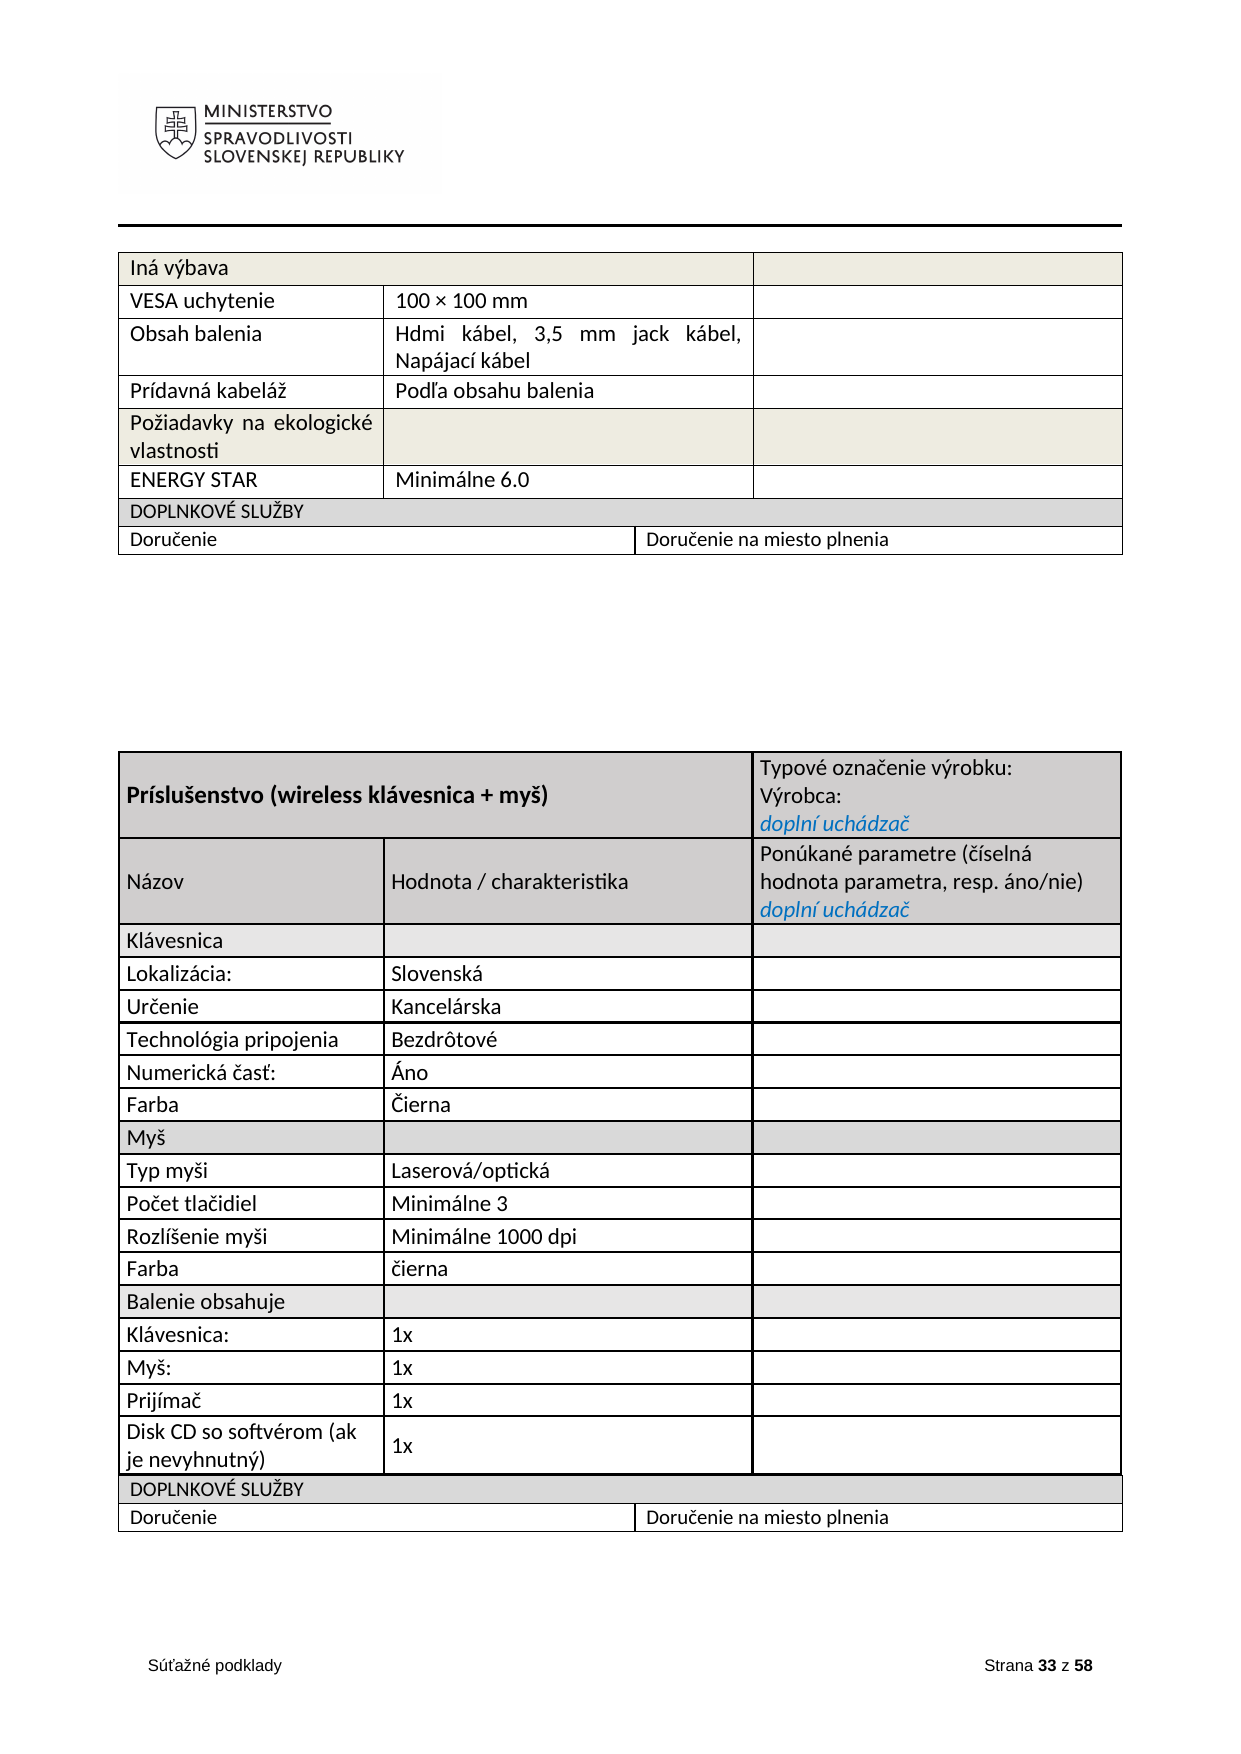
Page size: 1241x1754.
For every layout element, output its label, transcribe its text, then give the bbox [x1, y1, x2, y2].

table_cell [754, 466, 1122, 498]
table_cell Hodnota / charakteristika [385, 839, 751, 923]
table_cell Počet tlačidiel [120, 1188, 383, 1218]
table_cell Disk CD so softvérom (ak je nevyhnutný) [120, 1417, 383, 1473]
table_cell Technológia pripojenia [120, 1024, 383, 1054]
table_cell Bezdrôtové [385, 1024, 751, 1054]
table_cell Prídavná kabeláž [119, 376, 383, 407]
table_cell 1x [385, 1319, 751, 1349]
table_cell [754, 1417, 1120, 1473]
table_cell Doručenie na miesto plnenia [636, 527, 1122, 553]
table_cell [385, 1286, 751, 1317]
table_cell Minimálne 6.0 [384, 466, 753, 498]
table_cell [754, 1385, 1120, 1415]
table_cell Iná výbava [119, 253, 753, 285]
table_cell Myš: [120, 1352, 383, 1382]
table_cell [754, 1056, 1120, 1087]
table_cell [754, 409, 1122, 464]
table_cell Slovenská [385, 958, 751, 989]
table_cell 1x [385, 1352, 751, 1382]
table_cell [754, 286, 1122, 318]
table_cell VESA uchytenie [119, 286, 383, 318]
table_cell Prijímač [120, 1385, 383, 1415]
table_cell [754, 958, 1120, 989]
table_cell [754, 1089, 1120, 1120]
table_cell [754, 1352, 1120, 1382]
table_cell [754, 1024, 1120, 1054]
table_cell [754, 319, 1122, 375]
table_header Príslušenstvo (wireless klávesnica + myš) [120, 753, 751, 837]
table_cell Obsah balenia [119, 319, 383, 375]
table_cell [754, 253, 1122, 285]
table_cell 1x [385, 1417, 751, 1473]
table_cell [754, 376, 1122, 407]
table_cell Doručenie [119, 527, 634, 553]
table_cell [754, 1122, 1120, 1153]
table_cell Myš [120, 1122, 383, 1153]
table_cell Určenie [120, 991, 383, 1021]
table_cell Lokalizácia: [120, 958, 383, 989]
table_cell DOPLNKOVÉ SLUŽBY [119, 499, 1122, 526]
table_cell Klávesnica: [120, 1319, 383, 1349]
picture [118, 73, 443, 194]
table_cell [385, 925, 751, 956]
table_cell ENERGY STAR [119, 466, 383, 498]
table_cell [385, 1122, 751, 1153]
table_cell Klávesnica [120, 925, 383, 956]
table_cell Podľa obsahu balenia [384, 376, 753, 407]
table_cell Doručenie na miesto plnenia [636, 1504, 1122, 1531]
table_cell [754, 1253, 1120, 1284]
table_cell Minimálne 1000 dpi [385, 1220, 751, 1251]
table_cell Farba [120, 1089, 383, 1120]
table_cell Typ myši [120, 1155, 383, 1186]
table_cell Laserová/optická [385, 1155, 751, 1186]
table_cell Hdmi kábel, 3,5 mm jack kábel, Napájací kábel [384, 319, 753, 375]
table_cell Minimálne 3 [385, 1188, 751, 1218]
table_cell Požiadavky na ekologické vlastnosti [119, 409, 383, 464]
table_cell Ponúkané parametre (číselná hodnota parametra, resp. áno/nie) doplní uchádzač [754, 839, 1120, 923]
table_cell [754, 1286, 1120, 1317]
table_cell Rozlíšenie myši [120, 1220, 383, 1251]
table_cell [754, 1319, 1120, 1349]
table_cell 1x [385, 1385, 751, 1415]
table_cell [754, 1188, 1120, 1218]
table_cell Áno [385, 1056, 751, 1087]
table_cell [754, 925, 1120, 956]
table_cell Čierna [385, 1089, 751, 1120]
table_cell Kancelárska [385, 991, 751, 1021]
table_cell [384, 409, 753, 464]
table_cell Doručenie [119, 1504, 634, 1531]
table_cell Balenie obsahuje [120, 1286, 383, 1317]
table_cell Farba [120, 1253, 383, 1284]
table_cell [754, 1220, 1120, 1251]
table_header Typové označenie výrobku: Výrobca: doplní uchádzač [754, 753, 1120, 837]
table_cell [754, 1155, 1120, 1186]
table_cell 100 × 100 mm [384, 286, 753, 318]
table_cell čierna [385, 1253, 751, 1284]
table_cell Numerická časť: [120, 1056, 383, 1087]
table_cell Názov [120, 839, 383, 923]
table_cell [754, 991, 1120, 1021]
table_header DOPLNKOVÉ SLUŽBY [119, 1476, 1122, 1503]
